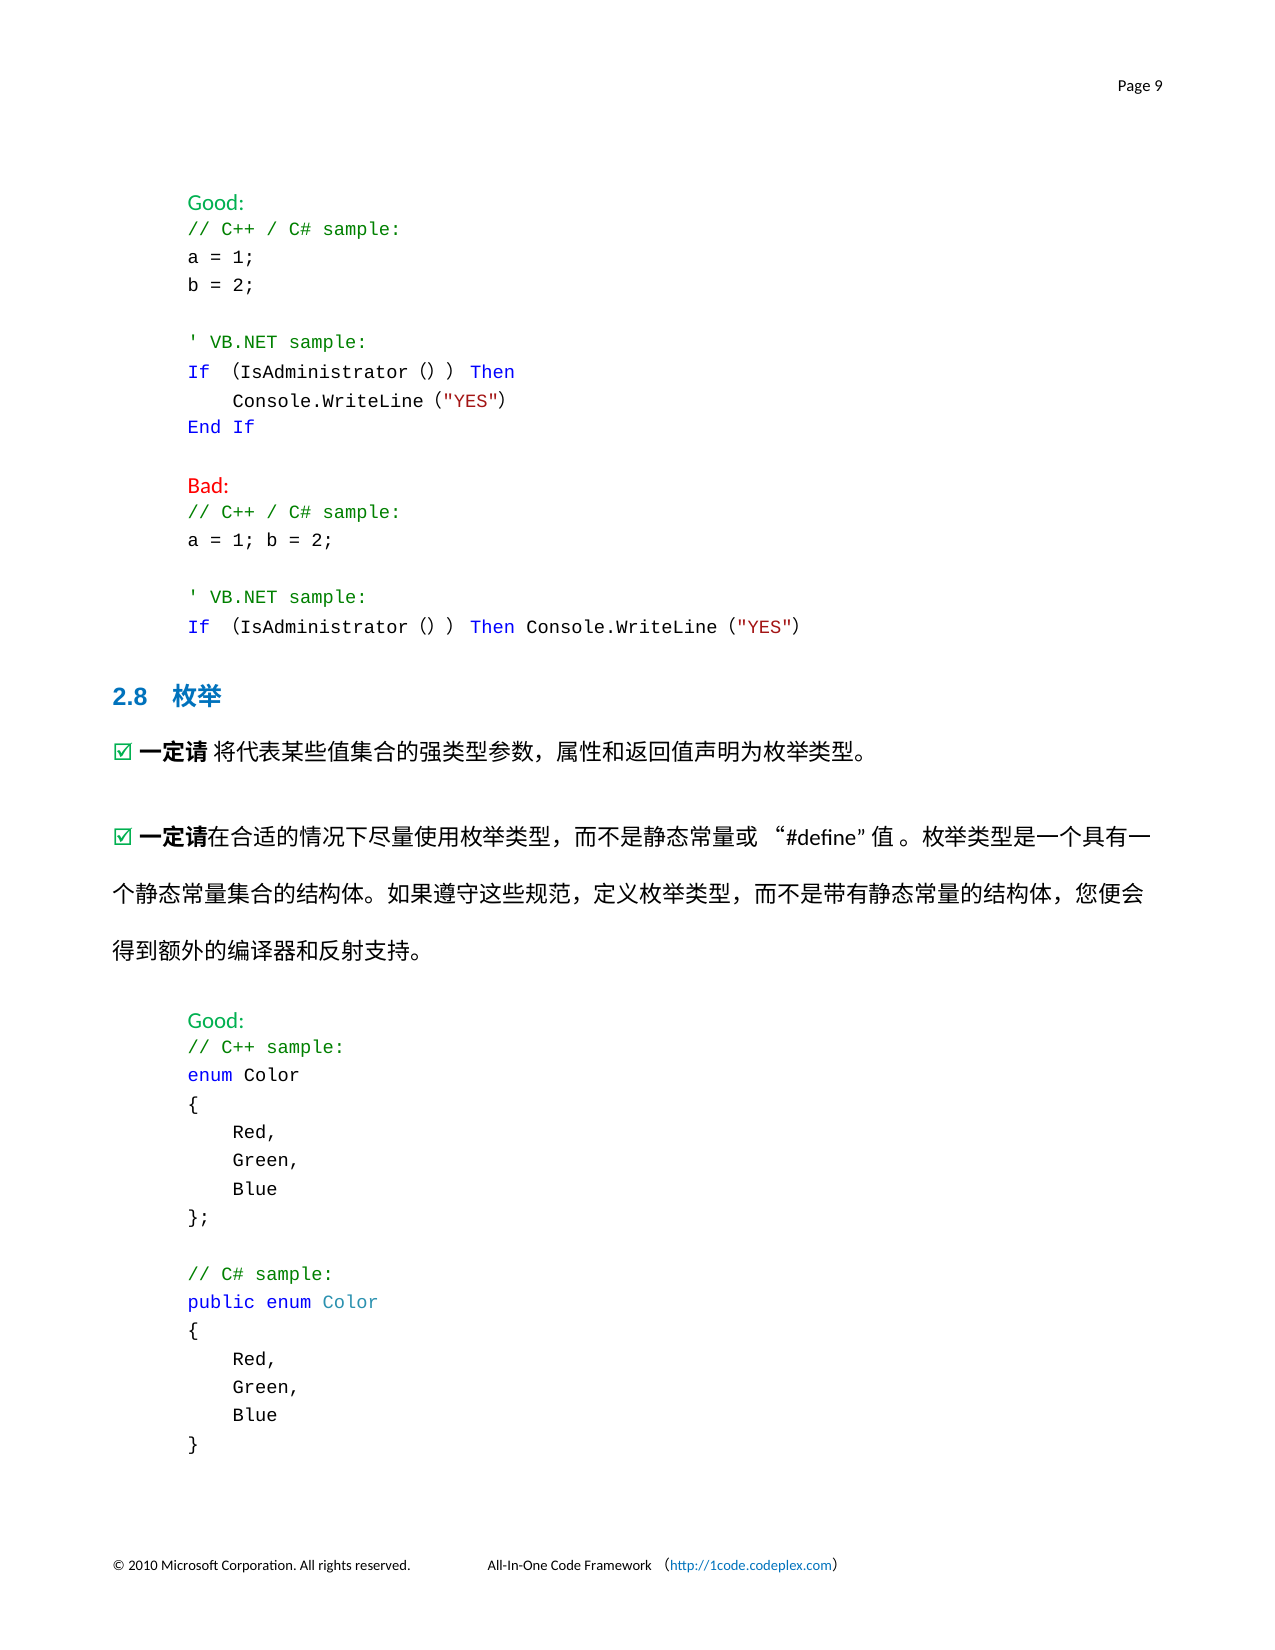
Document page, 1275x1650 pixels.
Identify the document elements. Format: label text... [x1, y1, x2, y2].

text Green, [187, 1374, 1162, 1402]
text a = 1; b = 2; [187, 527, 1162, 556]
text Good: [187, 187, 1162, 216]
text If （IsAdministrator（）） Then Console.WriteLine（"YES"） [187, 612, 1162, 641]
text 一定请 将代表某些值集合的强类型参数，属性和返回值声明为枚举类型。 [112, 722, 1162, 779]
text }; [187, 1204, 1162, 1232]
subtitle 枚举 [112, 666, 1162, 722]
text Good: [187, 1006, 1162, 1034]
text ' VB.NET sample: [187, 329, 1162, 357]
text Console.WriteLine（"YES"） [187, 386, 1162, 414]
text 一定请在合适的情况下尽量使用枚举类型，而不是静态常量或 “#define” 值 。枚举类型是一个具有一个静态常量集合的结构体。如果遵守这些规范，定义枚举类型，而不是带有静态常量的结构体，您便会得到额外的编译器和反射支持。 [112, 807, 1162, 977]
text ' VB.NET sample: [187, 584, 1162, 612]
text Blue [187, 1402, 1162, 1431]
text If （IsAdministrator（）） Then [187, 357, 1162, 386]
text public enum Color [187, 1289, 1162, 1317]
text Green, [187, 1147, 1162, 1176]
text { [187, 1091, 1162, 1119]
text b = 2; [187, 272, 1162, 301]
text Red, [187, 1346, 1162, 1374]
text Bad: [187, 471, 1162, 499]
text } [187, 1431, 1162, 1459]
text Red, [187, 1119, 1162, 1147]
text End If [187, 414, 1162, 442]
text // C# sample: [187, 1261, 1162, 1289]
text // C++ / C# sample: [187, 216, 1162, 244]
text Blue [187, 1176, 1162, 1204]
text // C++ / C# sample: [187, 499, 1162, 527]
text // C++ sample: [187, 1034, 1162, 1062]
text a = 1; [187, 244, 1162, 272]
text enum Color [187, 1062, 1162, 1091]
text { [187, 1317, 1162, 1346]
